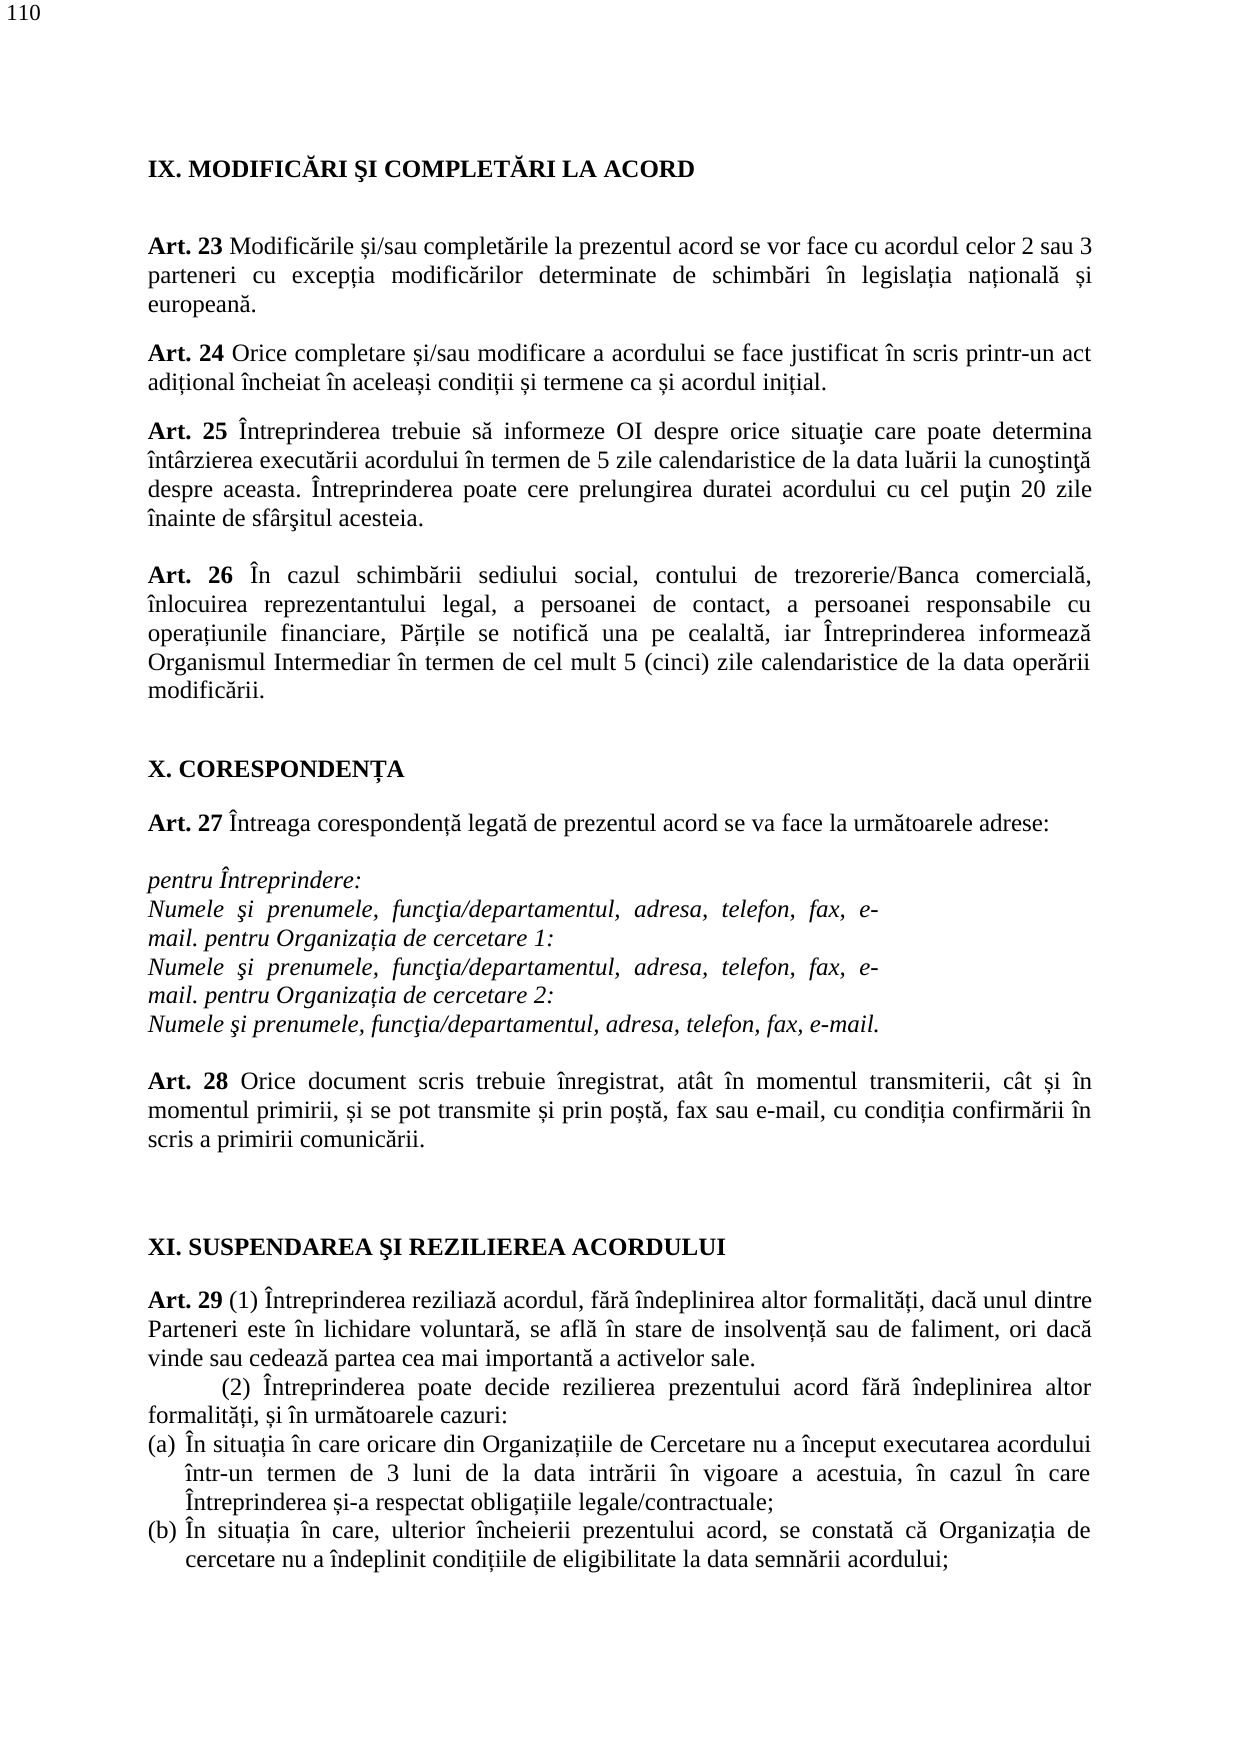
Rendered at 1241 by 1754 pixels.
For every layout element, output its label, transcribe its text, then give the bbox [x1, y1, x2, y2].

text Art. 26 În cazul schimbării sediului social, contului de trezorerie/Banca comercială, înlocuirea reprezentantului legal, a persoanei de contact, a persoanei responsabile cu operațiunile financiare, Părțile se notifică una pe cealaltă, iar Întreprinderea informează Organismul Intermediar în termen de cel mult 5 (cinci) zile calendaristice de la data operării modificării. [148, 560, 1092, 704]
text Art. 28 Orice document scris trebuie înregistrat, atât în momentul transmiterii, cât și în momentul primirii, și se pot transmite și prin poștă, fax sau e-mail, cu condiția confirmării în scris a primirii comunicării. [148, 1066, 1093, 1153]
text Art. 29 (1) Întreprinderea reziliază acordul, fără îndeplinirea altor formalități, dacă unul dintre Parteneri este în lichidare voluntară, se află în stare de insolvență sau de faliment, ori dacă vinde sau cedează partea cea mai importantă a activelor sale. [148, 1285, 1093, 1372]
text (2) Întreprinderea poate decide rezilierea prezentului acord fără îndeplinirea altor formalități, și în următoarele cazuri: [148, 1372, 1092, 1429]
text Numele şi prenumele, funcţia/departamentul, adresa, telefon, fax, e-mail. [148, 1009, 1123, 1038]
text Numele şi prenumele, funcţia/departamentul, adresa, telefon, fax, e-mail. pentru Organizația de cercetare 1: [148, 894, 882, 952]
subtitle CORESPONDENȚA [148, 754, 1123, 783]
text Numele şi prenumele, funcţia/departamentul, adresa, telefon, fax, e-mail. pentru Organizația de cercetare 2: [148, 952, 882, 1009]
text Art. 24 Orice completare și/sau modificare a acordului se face justificat în scris printr-un act adițional încheiat în aceleași condiții și termene ca și acordul inițial. [148, 338, 1093, 396]
list În situația în care oricare din Organizațiile de Cercetare nu a început executarea acordului într-un termen de 3 luni de la data intrării în vigoare a acestuia, în cazul în care Întreprinderea și-a respectat obligațiile legale/contractuale; [148, 1429, 1092, 1515]
text Art. 25 Întreprinderea trebuie să informeze OI despre orice situaţie care poate determina întârzierea executării acordului în termen de 5 zile calendaristice de la data luării la cunoştinţă despre aceasta. Întreprinderea poate cere prelungirea duratei acordului cu cel puţin 20 zile înainte de sfârşitul acesteia. [148, 416, 1093, 531]
list În situația în care, ulterior încheierii prezentului acord, se constată că Organizația de cercetare nu a îndeplinit condițiile de eligibilitate la data semnării acordului; [148, 1516, 1093, 1573]
text pentru Întreprindere: [148, 865, 1123, 894]
subtitle SUSPENDAREA ŞI REZILIEREA ACORDULUI [148, 1232, 1123, 1261]
subtitle MODIFICĂRI ŞI COMPLETĂRI LA ACORD [148, 154, 1123, 182]
text Art. 23 Modificările și/sau completările la prezentul acord se vor face cu acordul celor 2 sau 3 parteneri cu excepția modificărilor determinate de schimbări în legislația națională și europeană. [148, 231, 1093, 318]
text Art. 27 Întreaga corespondență legată de prezentul acord se va face la următoarele adrese: [148, 808, 1123, 837]
